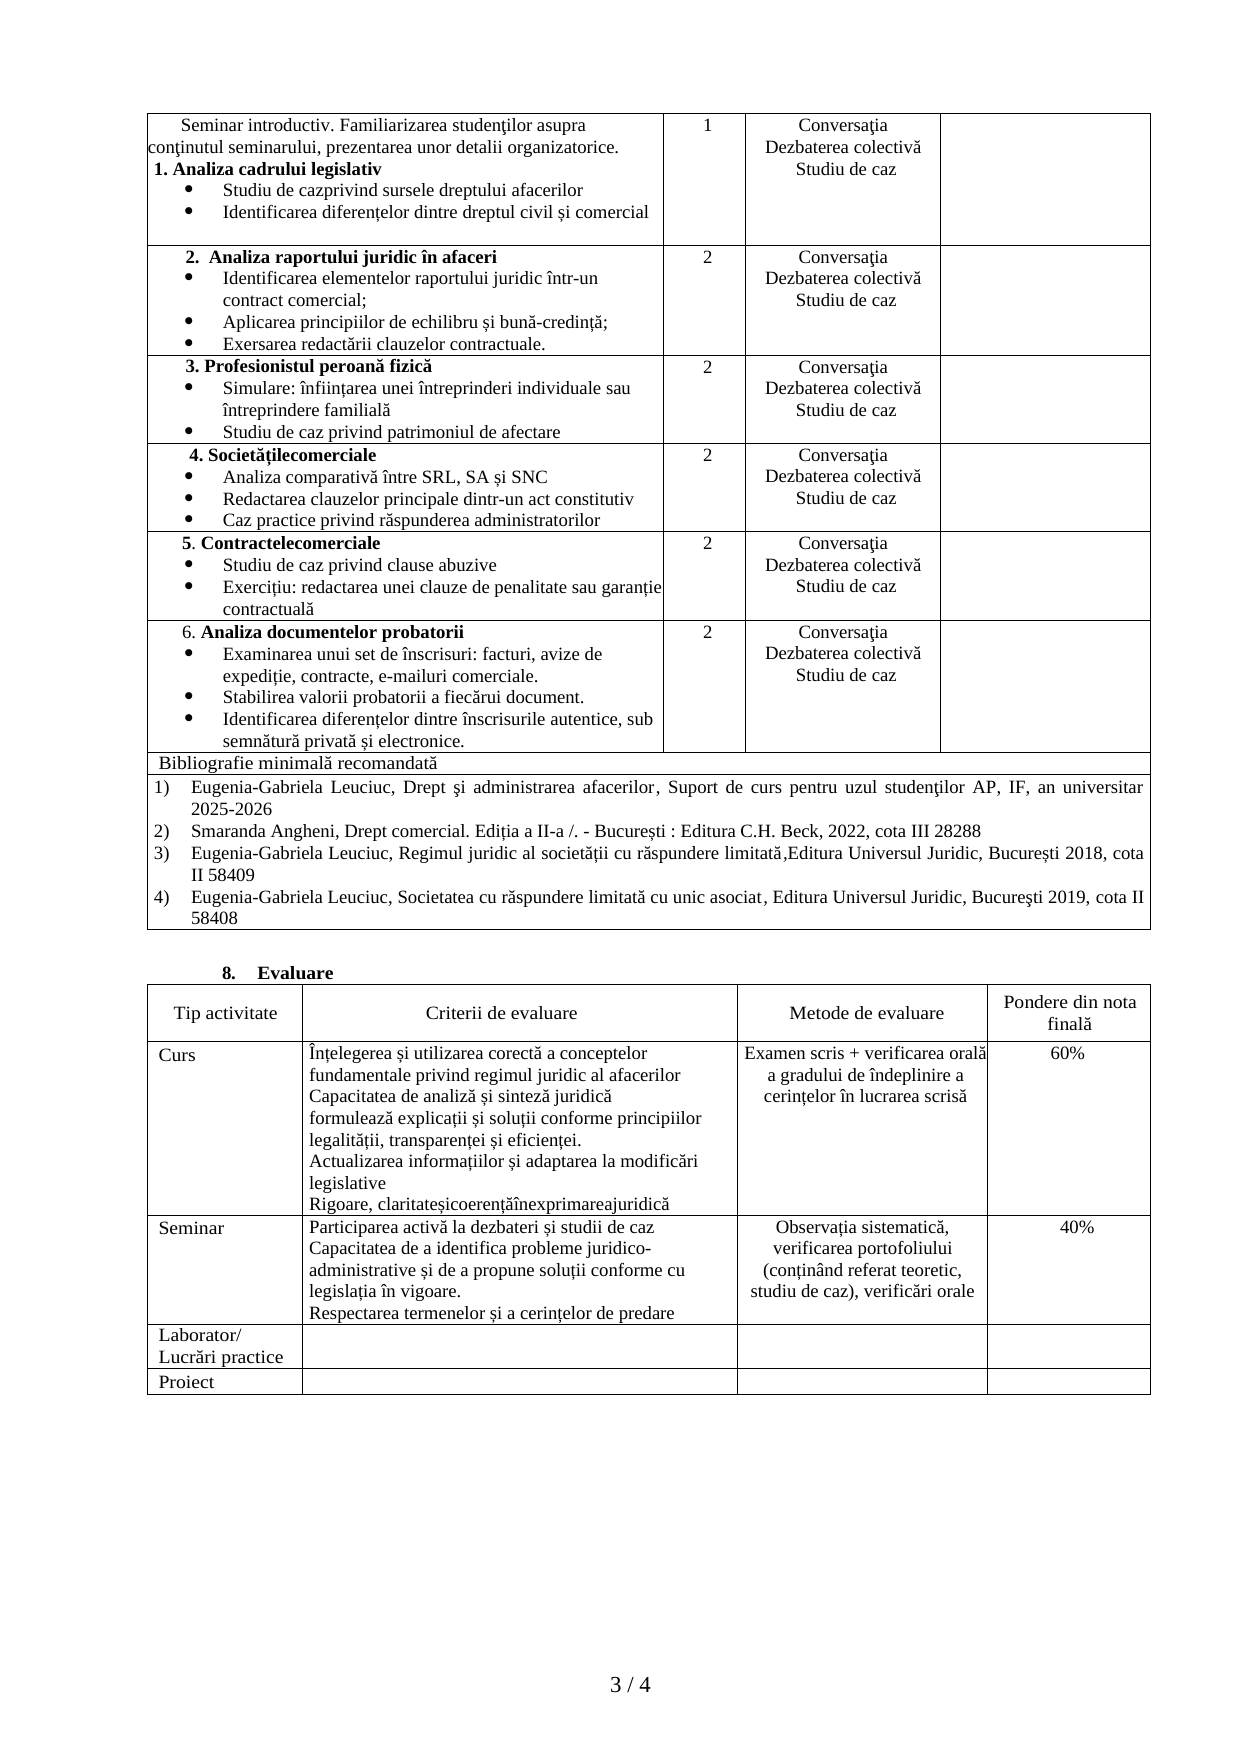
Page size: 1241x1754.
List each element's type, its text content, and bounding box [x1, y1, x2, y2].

table_cell 2 [664, 356, 745, 443]
table_cell Laborator/ Lucrări practice [148, 1325, 302, 1368]
table_cell [941, 621, 1150, 752]
table_cell Observația sistematică, verificarea portofoliului (conținând referat teoretic, studiu de caz), verificări orale [738, 1216, 987, 1323]
table_cell Eugenia-Gabriela Leuciuc, Drept şi administrarea afacerilor, Suport de curs pentru uzul studenţilor AP, IF, an universitar 2025-2026 Smaranda Angheni, Drept comercial. Ediția a II-a /. - București : Editura C.H. Beck, 2022, cota III 28288 Eugenia-Gabriela Leuciuc, Regimul juridic al societății cu răspundere limitată,Editura Universul Juridic, București 2018, cota II 58409 Eugenia-Gabriela Leuciuc, Societatea cu răspundere limitată cu unic asociat, Editura Universul Juridic, Bucureşti 2019, cota II 58408 [148, 775, 1150, 929]
table_cell 5. Contractelecomerciale Studiu de caz privind clause abuzive Exercițiu: redactarea unei clauze de penalitate sau garanție contractuală [148, 532, 663, 620]
table_cell [941, 444, 1150, 531]
table_cell Examen scris + verificarea orală a gradului de îndeplinire a cerințelor în lucrarea scrisă [738, 1042, 987, 1215]
table_cell 40% [988, 1216, 1150, 1323]
table_cell Conversaţia Dezbaterea colectivă Studiu de caz [746, 444, 940, 531]
table_cell 6. Analiza documentelor probatorii Examinarea unui set de înscrisuri: facturi, avize de expediție, contracte, e-mailuri comerciale. Stabilirea valorii probatorii a fiecărui document. Identificarea diferențelor dintre înscrisurile autentice, sub semnătură privată și electronice. [148, 621, 663, 752]
table_cell [988, 1325, 1150, 1368]
table_cell [941, 114, 1150, 244]
table_cell 2 [664, 444, 745, 531]
table_header Metode de evaluare [738, 985, 987, 1041]
table_cell 2 [664, 246, 745, 354]
table_cell [941, 246, 1150, 354]
table_cell Bibliografie minimală recomandată [148, 753, 1150, 774]
table_header Pondere din nota finală [988, 985, 1150, 1041]
table_cell Conversaţia Dezbaterea colectivă Studiu de caz [746, 532, 940, 620]
table_cell [941, 532, 1150, 620]
table_cell [738, 1325, 987, 1368]
table_cell Seminar introductiv. Familiarizarea studenţilor asupra conţinutul seminarului, prezentarea unor detalii organizatorice. 1. Analiza cadrului legislativ Studiu de cazprivind sursele dreptului afacerilor Identificarea diferențelor dintre dreptul civil și comercial [148, 114, 663, 244]
table_cell Conversaţia Dezbaterea colectivă Studiu de caz [746, 621, 940, 752]
table_cell Conversaţia Dezbaterea colectivă Studiu de caz [746, 356, 940, 443]
table_cell [303, 1369, 737, 1394]
table_header Criterii de evaluare [303, 985, 737, 1041]
table_cell 2 [664, 621, 745, 752]
table_cell 60% [988, 1042, 1150, 1215]
table_header Tip activitate [148, 985, 302, 1041]
table_cell Curs [148, 1042, 302, 1215]
table_cell [303, 1325, 737, 1368]
list Evaluare [222, 962, 1152, 983]
table_cell [738, 1369, 987, 1394]
table_cell 2. Analiza raportului juridic în afaceri Identificarea elementelor raportului juridic într-un contract comercial; Aplicarea principiilor de echilibru și bună-credință; Exersarea redactării clauzelor contractuale. [148, 246, 663, 354]
table_cell [988, 1369, 1150, 1394]
table_cell 4. Societățilecomerciale Analiza comparativă între SRL, SA și SNC Redactarea clauzelor principale dintr-un act constitutiv Caz practice privind răspunderea administratorilor [148, 444, 663, 531]
table_cell Conversaţia Dezbaterea colectivă Studiu de caz [746, 246, 940, 354]
table_cell Seminar [148, 1216, 302, 1323]
table_cell 3. Profesionistul peroană fizică Simulare: înființarea unei întreprinderi individuale sau întreprindere familială Studiu de caz privind patrimoniul de afectare [148, 356, 663, 443]
table_cell Participarea activă la dezbateri și studii de caz Capacitatea de a identifica probleme juridico-administrative și de a propune soluții conforme cu legislația în vigoare. Respectarea termenelor și a cerințelor de predare [303, 1216, 737, 1323]
table_cell Proiect [148, 1369, 302, 1394]
table_cell 1 [664, 114, 745, 244]
table_cell Conversaţia Dezbaterea colectivă Studiu de caz [746, 114, 940, 244]
table_cell 2 [664, 532, 745, 620]
table_cell [941, 356, 1150, 443]
table_cell Înțelegerea și utilizarea corectă a conceptelor fundamentale privind regimul juridic al afacerilor Capacitatea de analiză și sinteză juridică formulează explicații și soluții conforme principiilor legalității, transparenței și eficienței. Actualizarea informațiilor și adaptarea la modificări legislative Rigoare, claritateșicoerențăînexprimareajuridică [303, 1042, 737, 1215]
